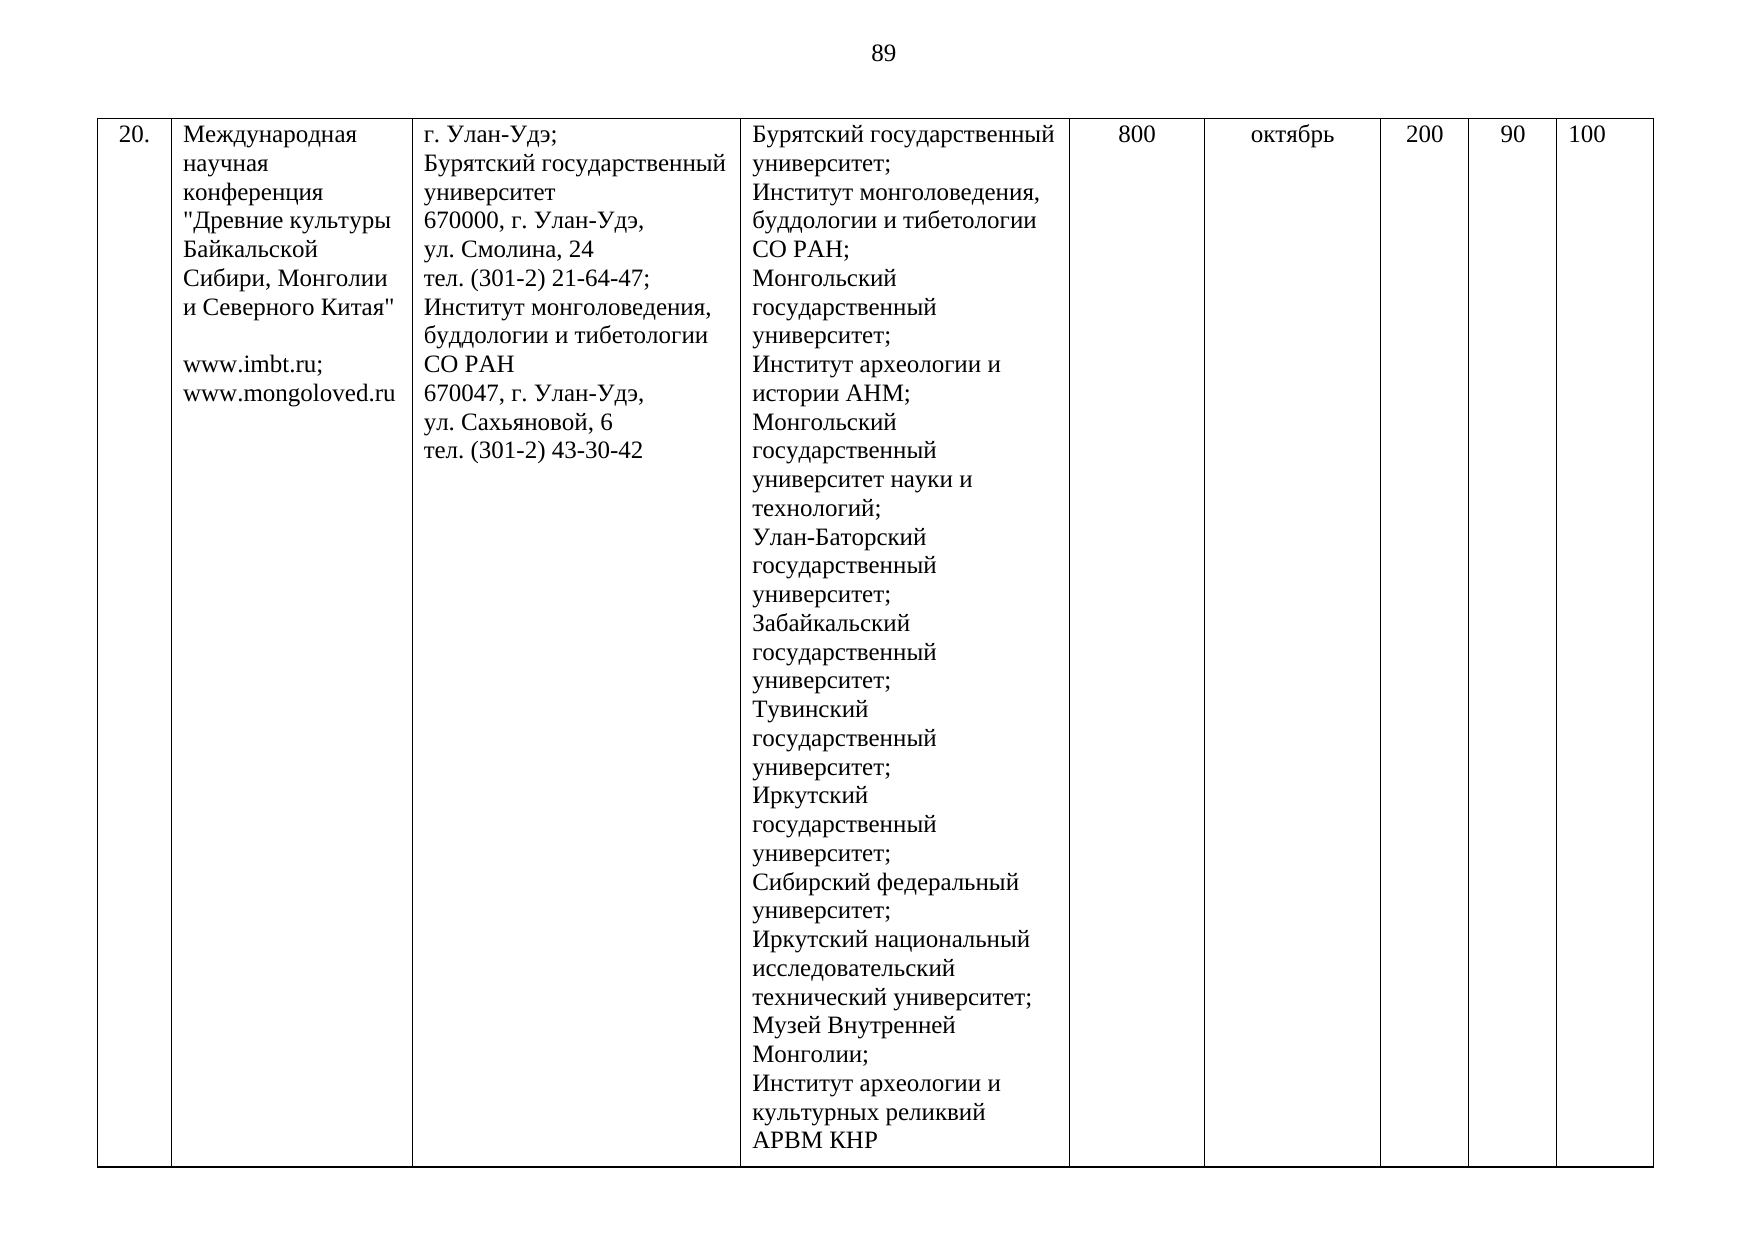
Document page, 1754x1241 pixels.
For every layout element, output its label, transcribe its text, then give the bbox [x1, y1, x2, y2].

table_cell 800 [1070, 119, 1204, 1166]
table_cell 90 [1469, 119, 1556, 1166]
table_cell октябрь [1205, 119, 1380, 1166]
table_cell 100 [1557, 119, 1653, 1166]
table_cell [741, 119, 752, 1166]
table_cell Международная научная конференция "Древние культуры Байкальской Сибири, Монголии и Северного Китая" www.imbt.ru; www.mongoloved.ru [172, 119, 412, 1166]
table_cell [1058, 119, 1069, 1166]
table_cell г. Улан-Удэ; Бурятский государственный университет 670000, г. Улан-Удэ, ул. Смолина, 24 тел. (301-2) 21-64-47; Институт монголоведения, буддологии и тибетологии СО РАН 670047, г. Улан-Удэ, ул. Сахьяновой, 6 тел. (301-2) 43-30-42 [413, 119, 740, 1166]
table_cell 20. [98, 119, 171, 1166]
table_cell 200 [1381, 119, 1468, 1166]
